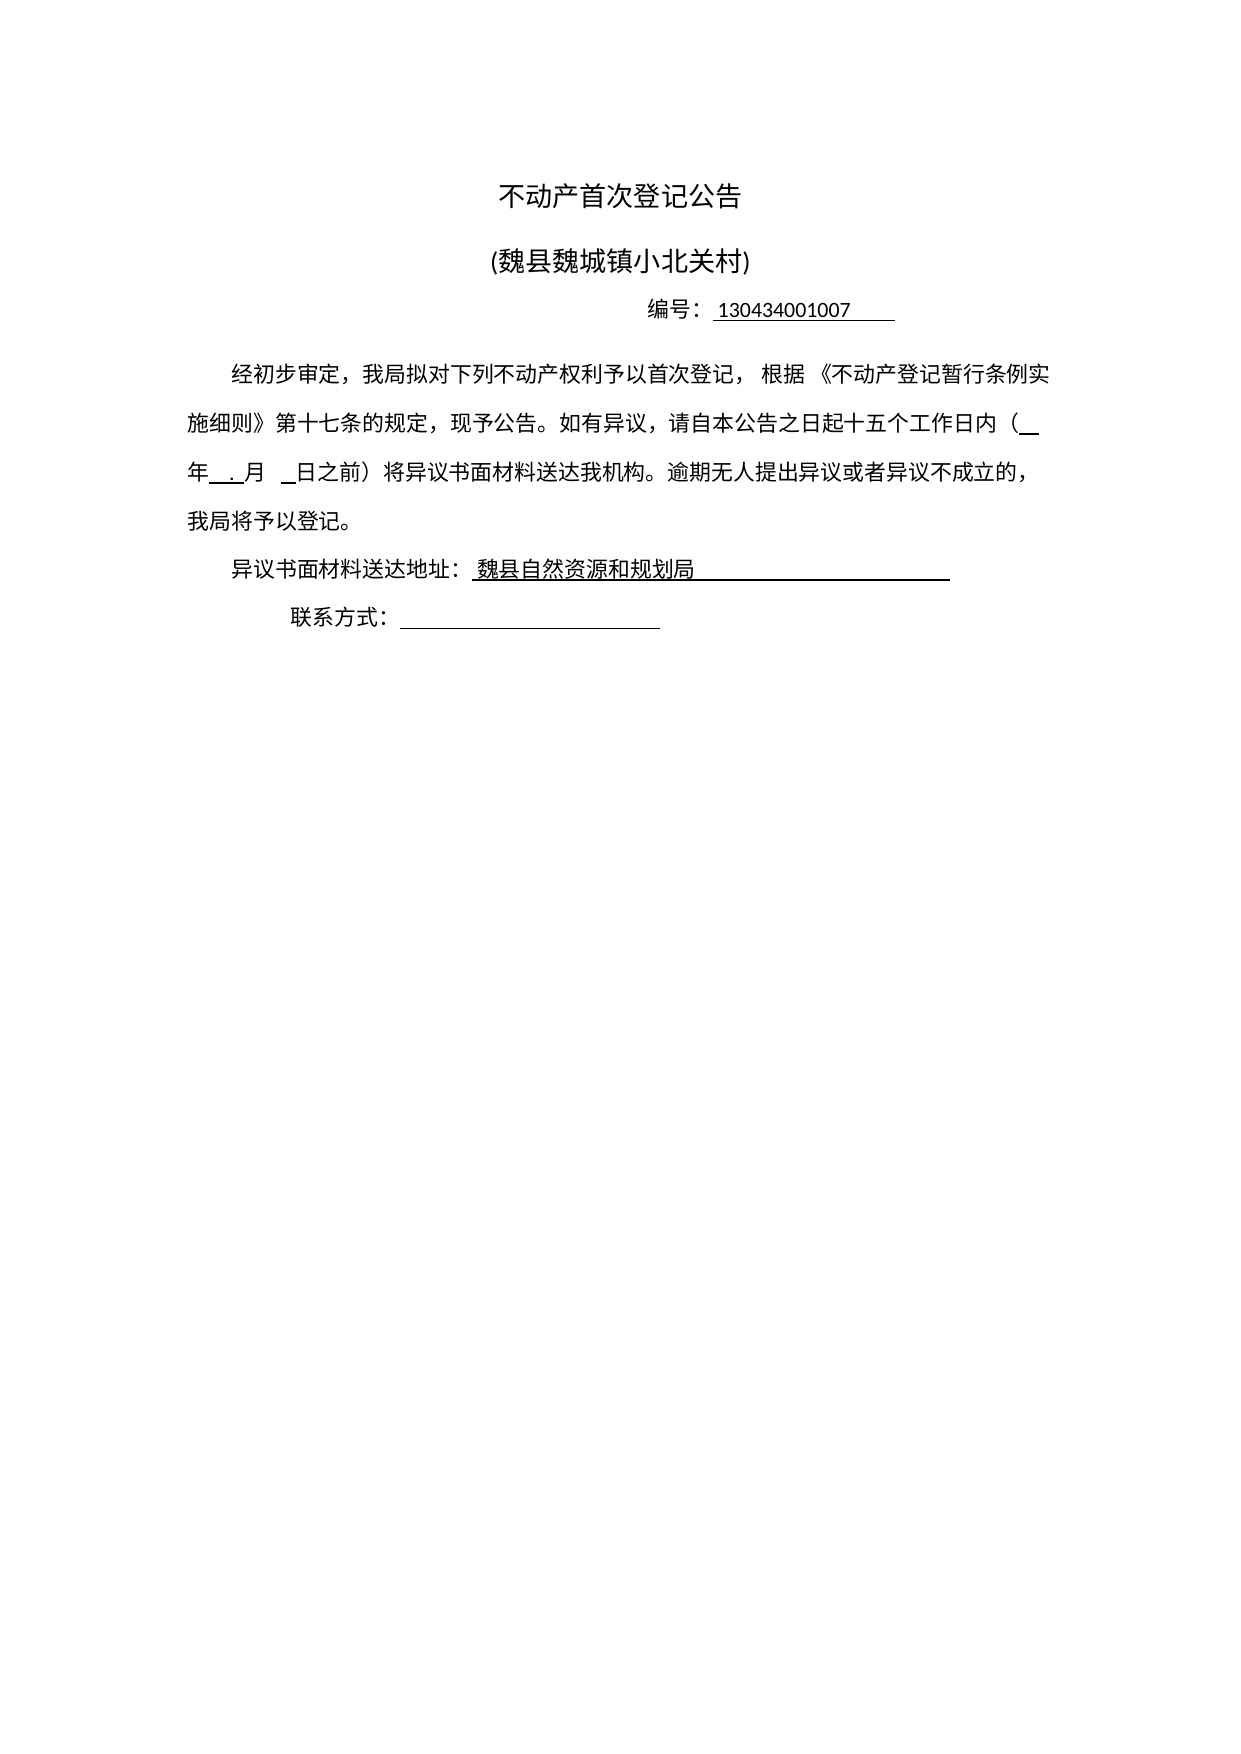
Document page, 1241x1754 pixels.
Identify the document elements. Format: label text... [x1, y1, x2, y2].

text 编号： 130434001007 [187, 292, 1053, 324]
text 经初步审定，我局拟对下列不动产权利予以首次登记， 根据 《不动产登记暂行条例实施细则》第十七条的规定，现予公告。如有异议，请自本公告之日起十五个工作日内（ 年 . 月 日之前）将异议书面材料送达我机构。逾期无人提出异议或者异议不成立的，我局将予以登记。 [187, 357, 1053, 536]
text 不动产首次登记公告 [187, 162, 1053, 227]
text 联系方式： [187, 600, 1053, 632]
text (魏县魏城镇小北关村) [187, 227, 1053, 292]
text 异议书面材料送达地址： 魏县自然资源和规划局 [187, 552, 1053, 584]
